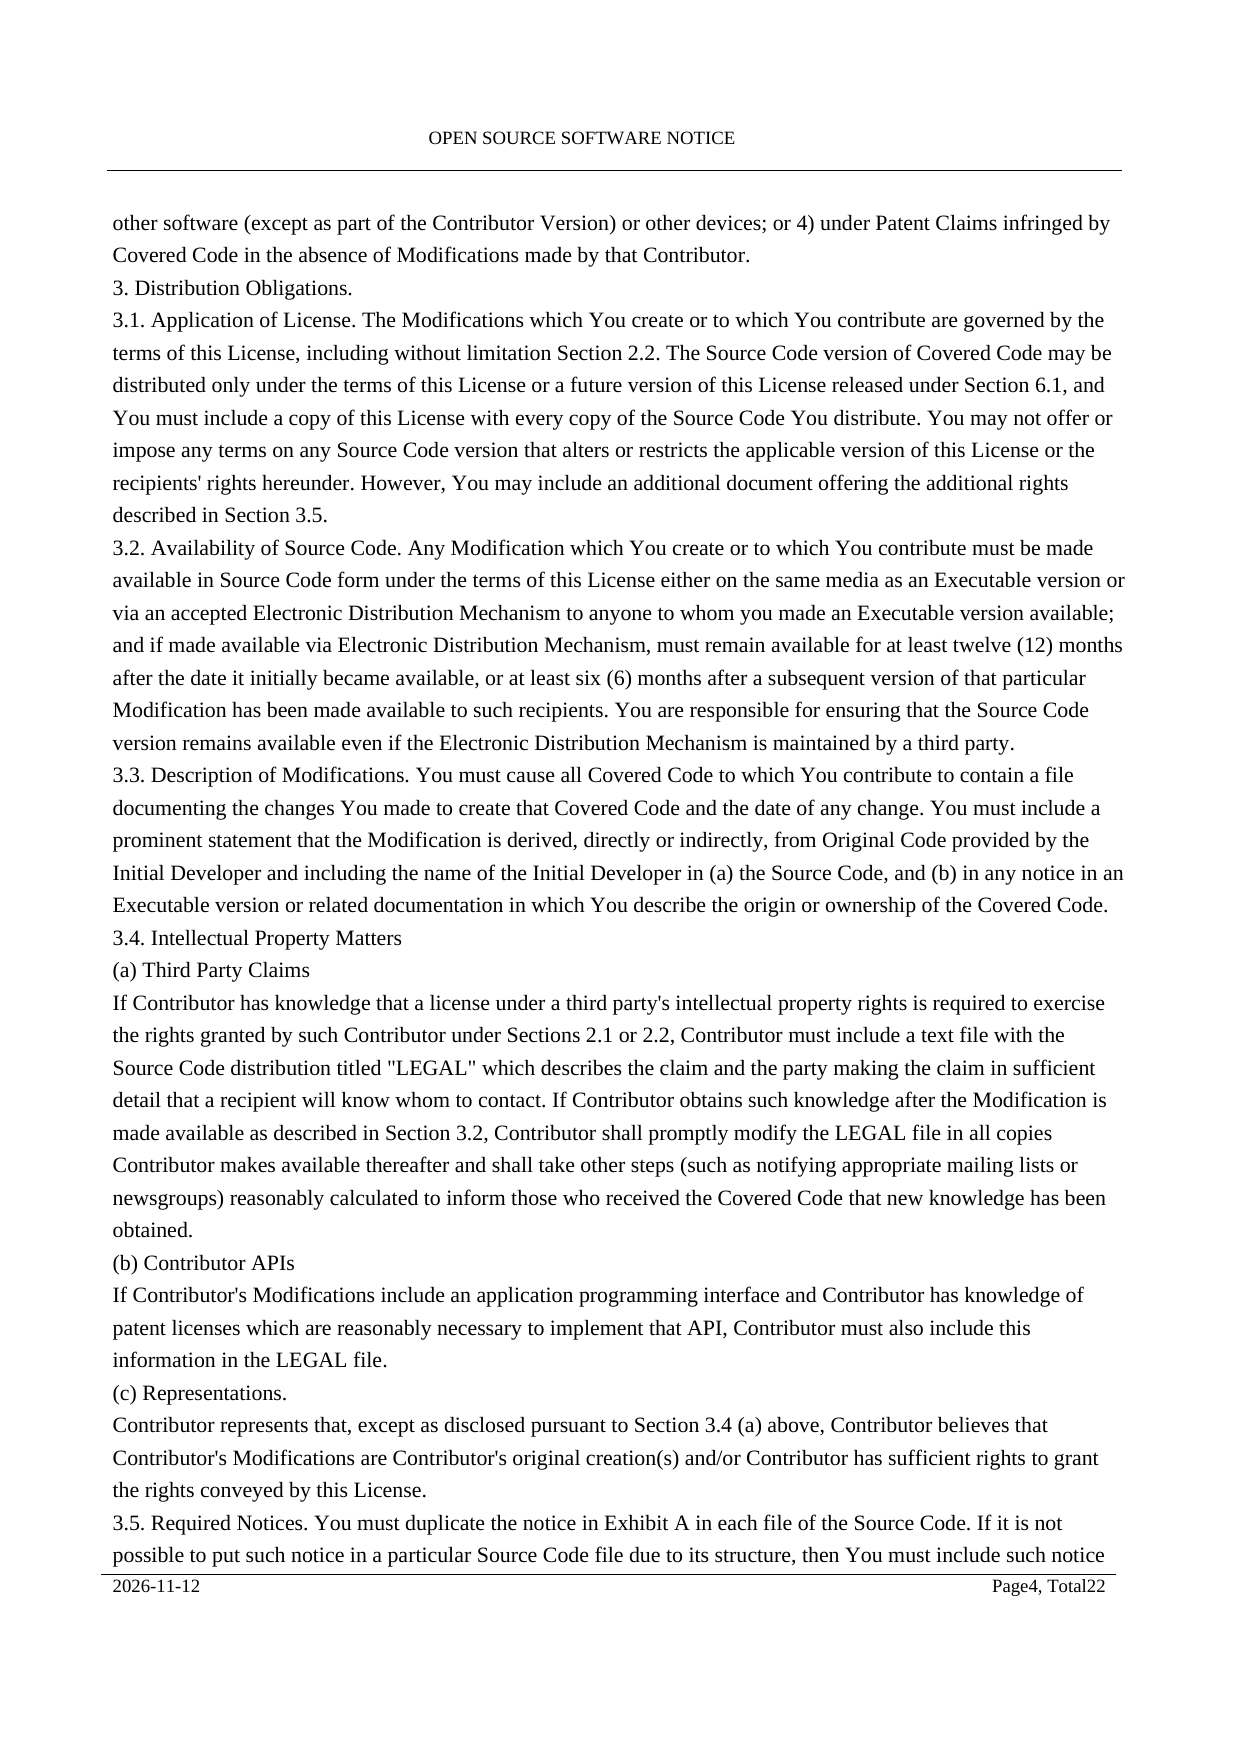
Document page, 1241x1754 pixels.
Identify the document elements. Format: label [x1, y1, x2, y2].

text [112, 206, 1128, 1571]
